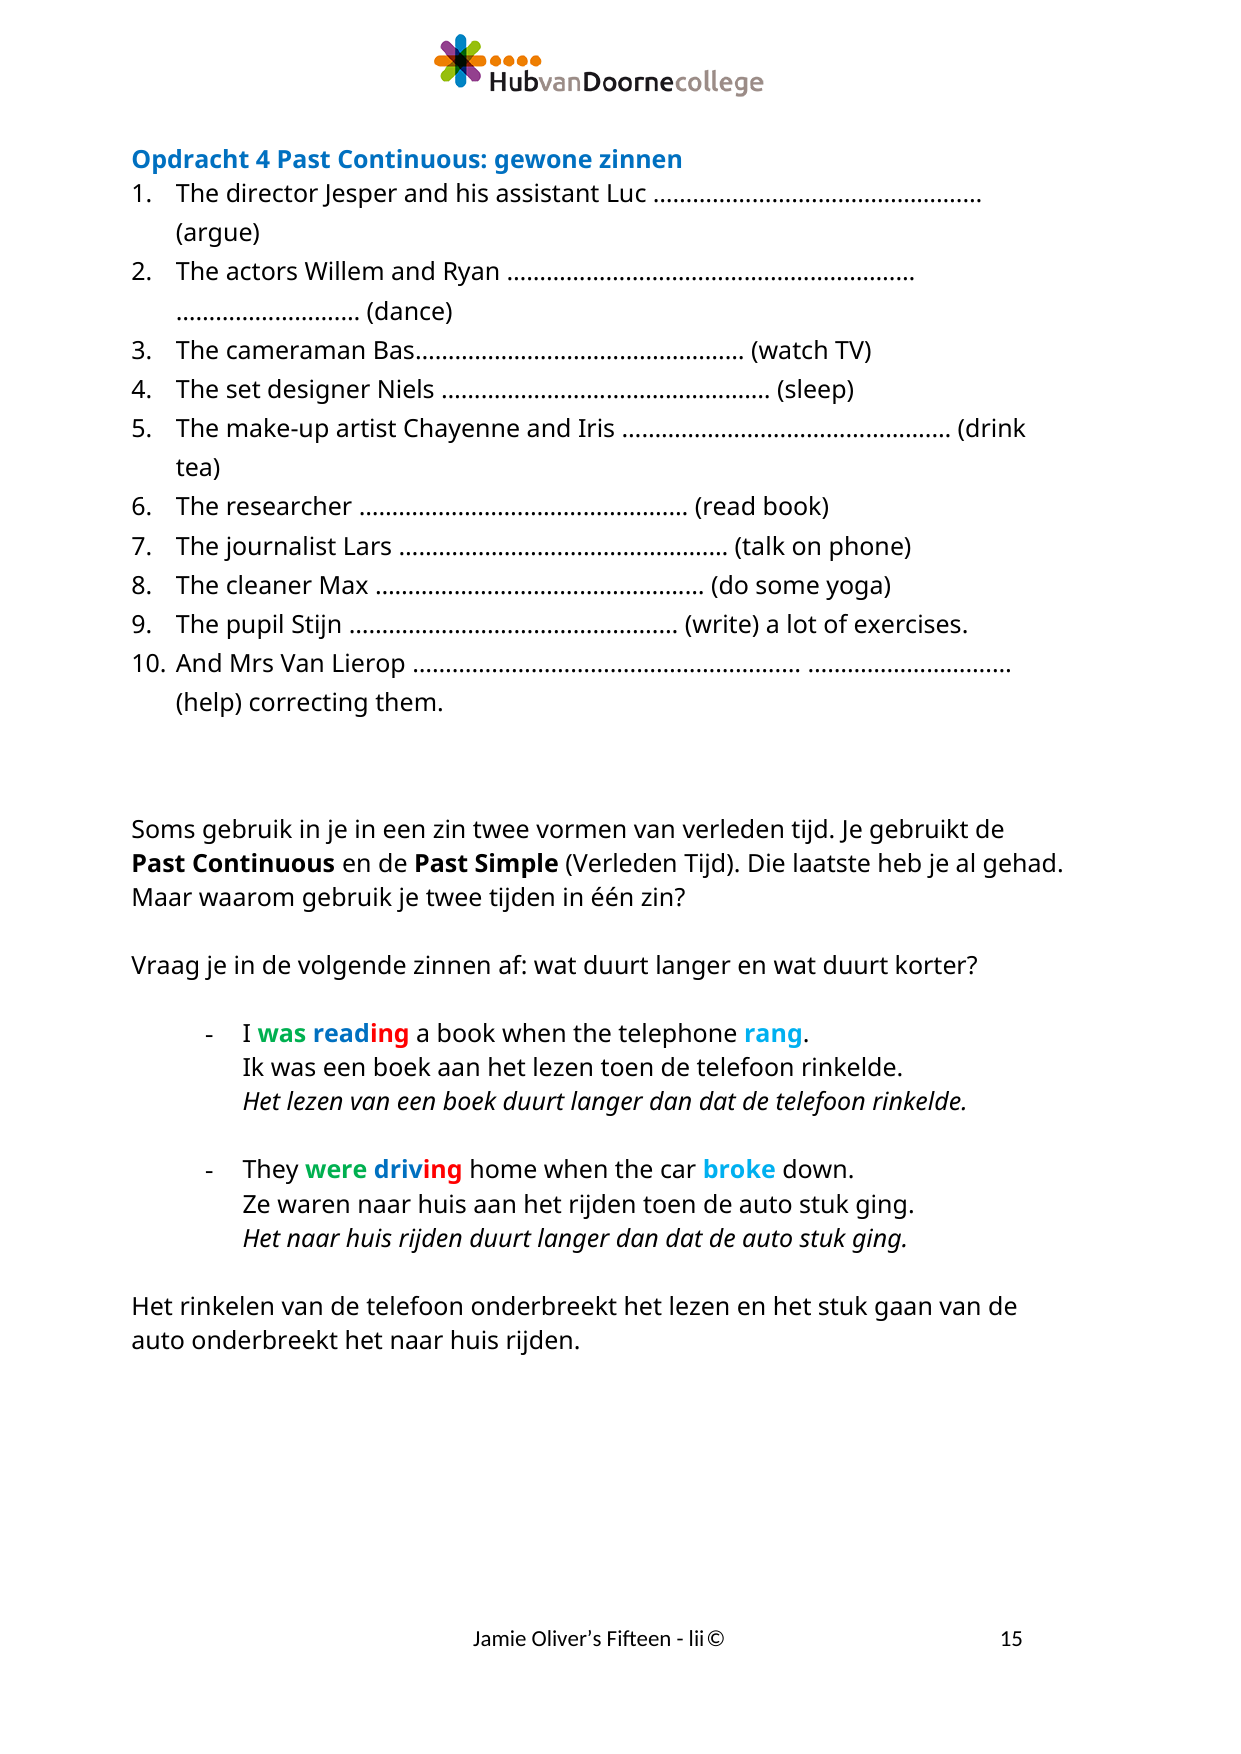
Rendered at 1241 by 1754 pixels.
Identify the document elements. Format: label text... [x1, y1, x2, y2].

text Het naar huis rijden duurt langer dan dat de auto stuk ging. [242, 1220, 1065, 1254]
list The make-up artist Chayenne and Iris …………………….………………….… (drink tea) [131, 411, 1065, 484]
text Het lezen van een boek duurt langer dan dat de telefoon rinkelde. [242, 1084, 1065, 1118]
picture [432, 32, 764, 98]
list They were driving home when the car broke down. [205, 1152, 1065, 1186]
text Het rinkelen van de telefoon onderbreekt het lezen en het stuk gaan van de auto onderbreekt het naar huis rijden. [131, 1288, 1065, 1357]
list And Mrs Van Lierop …………………………….………………….… ……………………….… (help) correcting them. [131, 646, 1065, 719]
list The actors Willem and Ryan ……………………………….………………….… …………………….… (dance) [131, 254, 1065, 327]
list The director Jesper and his assistant Luc …………………….………………….… (argue) [131, 176, 1065, 249]
text Opdracht 4 Past Continuous: gewone zinnen [131, 142, 1065, 176]
list The cameraman Bas…………………….………………….… (watch TV) [131, 332, 1065, 366]
text Soms gebruik in je in een zin twee vormen van verleden tijd. Je gebruikt de Past Continuous en de Past Simple (Verleden Tijd). Die laatste heb je al gehad. Maar waarom gebruik je twee tijden in één zin? [131, 812, 1065, 914]
list The journalist Lars …………………….………………….… (talk on phone) [131, 528, 1065, 562]
text Vraag je in de volgende zinnen af: wat duurt langer en wat duurt korter? [131, 948, 1065, 982]
list The researcher …………………….………………….… (read book) [131, 489, 1065, 523]
text Ze waren naar huis aan het rijden toen de auto stuk ging. [242, 1186, 1065, 1220]
text Ik was een boek aan het lezen toen de telefoon rinkelde. [242, 1050, 1065, 1084]
list I was reading a book when the telephone rang. [205, 1016, 1065, 1050]
list The set designer Niels …………………….………………….… (sleep) [131, 372, 1065, 406]
list The cleaner Max …………………….………………….… (do some yoga) [131, 567, 1065, 601]
list The pupil Stijn …………………….………………….… (write) a lot of exercises. [131, 607, 1065, 641]
